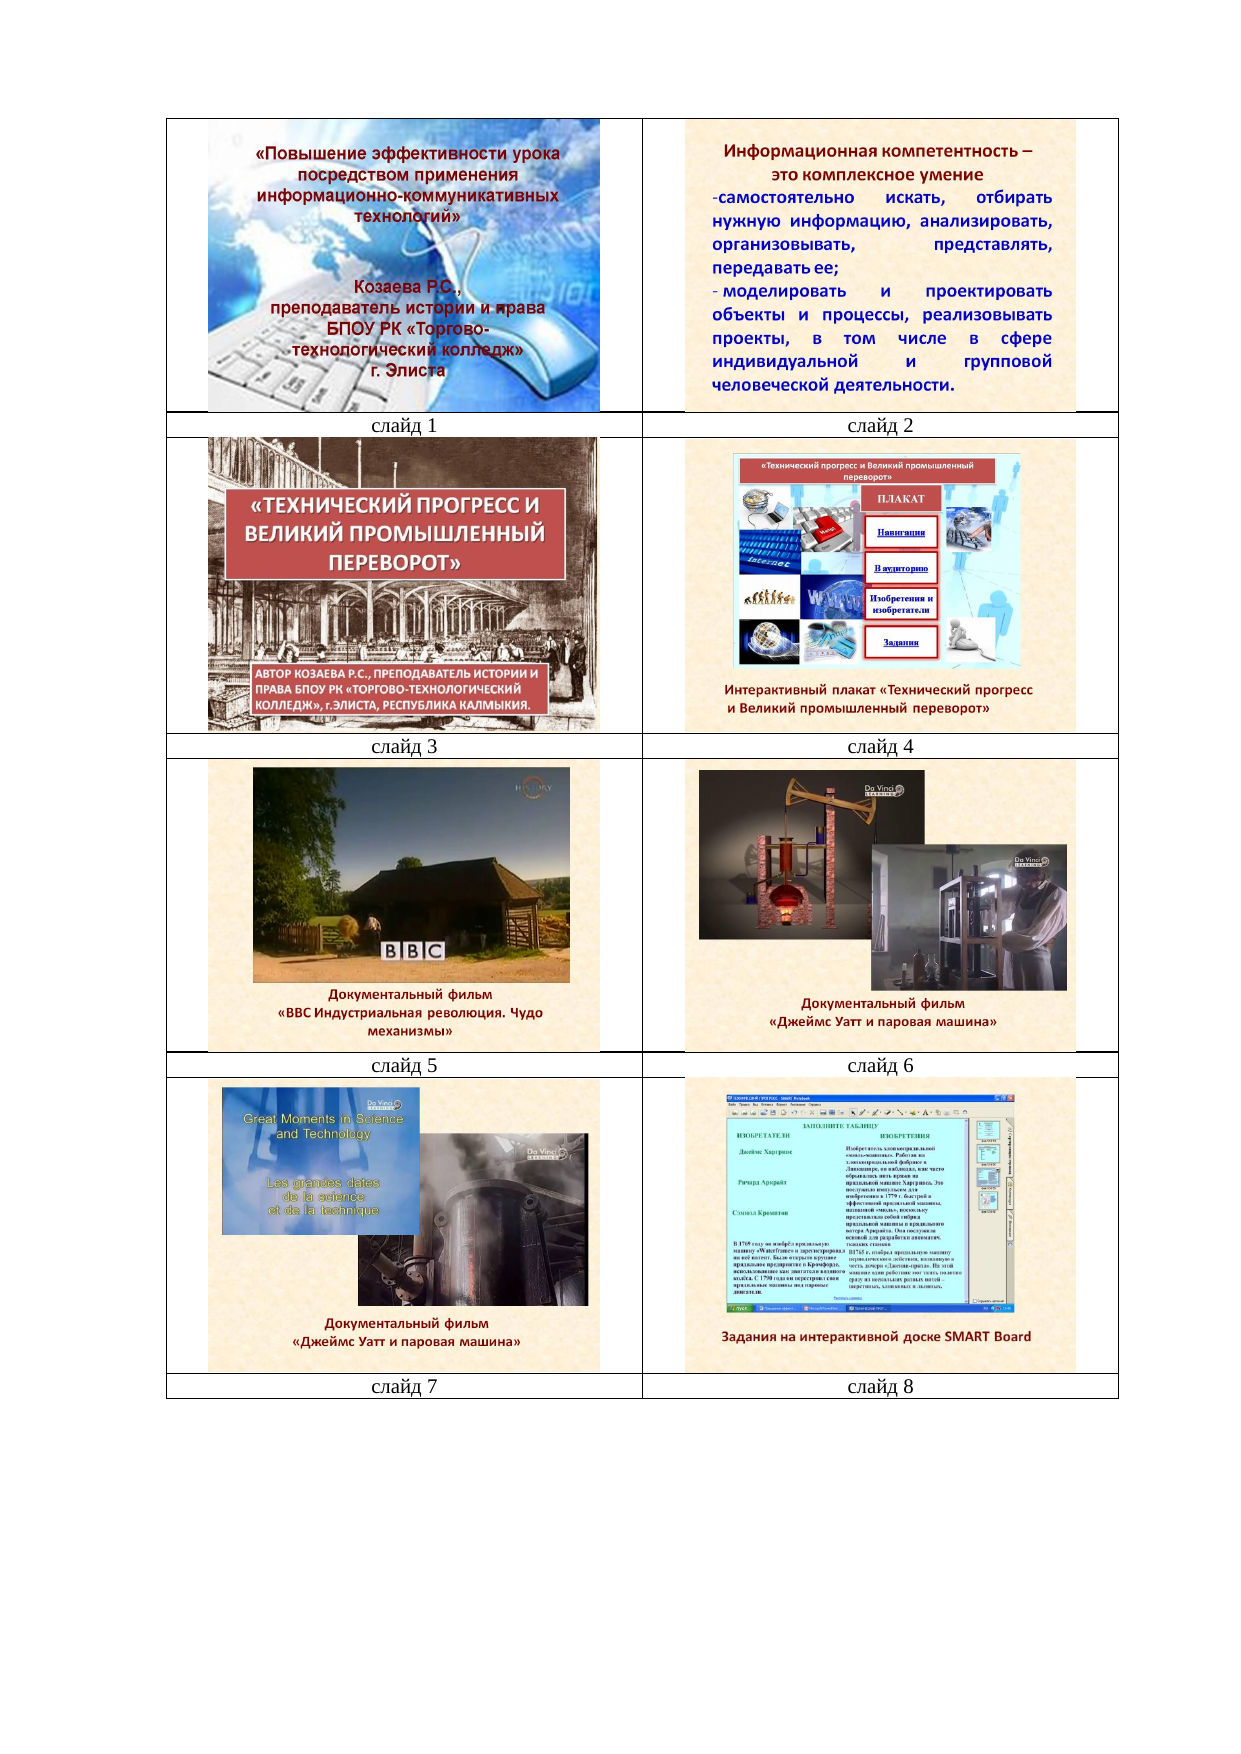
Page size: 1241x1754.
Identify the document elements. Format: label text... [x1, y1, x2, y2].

table_header [643, 119, 685, 411]
picture [685, 119, 1076, 412]
table_cell [643, 1078, 685, 1373]
table_cell слайд 5 [167, 1053, 642, 1077]
table_header [600, 119, 642, 411]
table_cell [600, 438, 642, 733]
table_cell [600, 759, 642, 1051]
picture [685, 1077, 1076, 1373]
table_header [1076, 119, 1118, 411]
table_cell слайд 8 [643, 1374, 1118, 1398]
table_cell [1076, 1078, 1118, 1373]
table_cell [1076, 759, 1118, 1051]
picture [208, 437, 600, 733]
picture [685, 439, 1076, 732]
table_cell слайд 1 [167, 413, 642, 437]
table_cell [167, 1078, 642, 1373]
picture [208, 1079, 600, 1372]
table_cell слайд 4 [643, 734, 1118, 758]
table_cell [643, 759, 685, 1051]
table_cell слайд 3 [167, 734, 642, 758]
picture [208, 759, 600, 1052]
table_cell [643, 438, 1118, 733]
picture [208, 119, 600, 412]
table_cell слайд 7 [167, 1374, 642, 1398]
picture [685, 759, 1076, 1052]
table_cell слайд 2 [643, 413, 1118, 437]
table_cell [167, 759, 208, 1051]
table_cell [167, 438, 208, 733]
table_cell слайд 6 [643, 1053, 1118, 1077]
table_header [167, 119, 208, 411]
